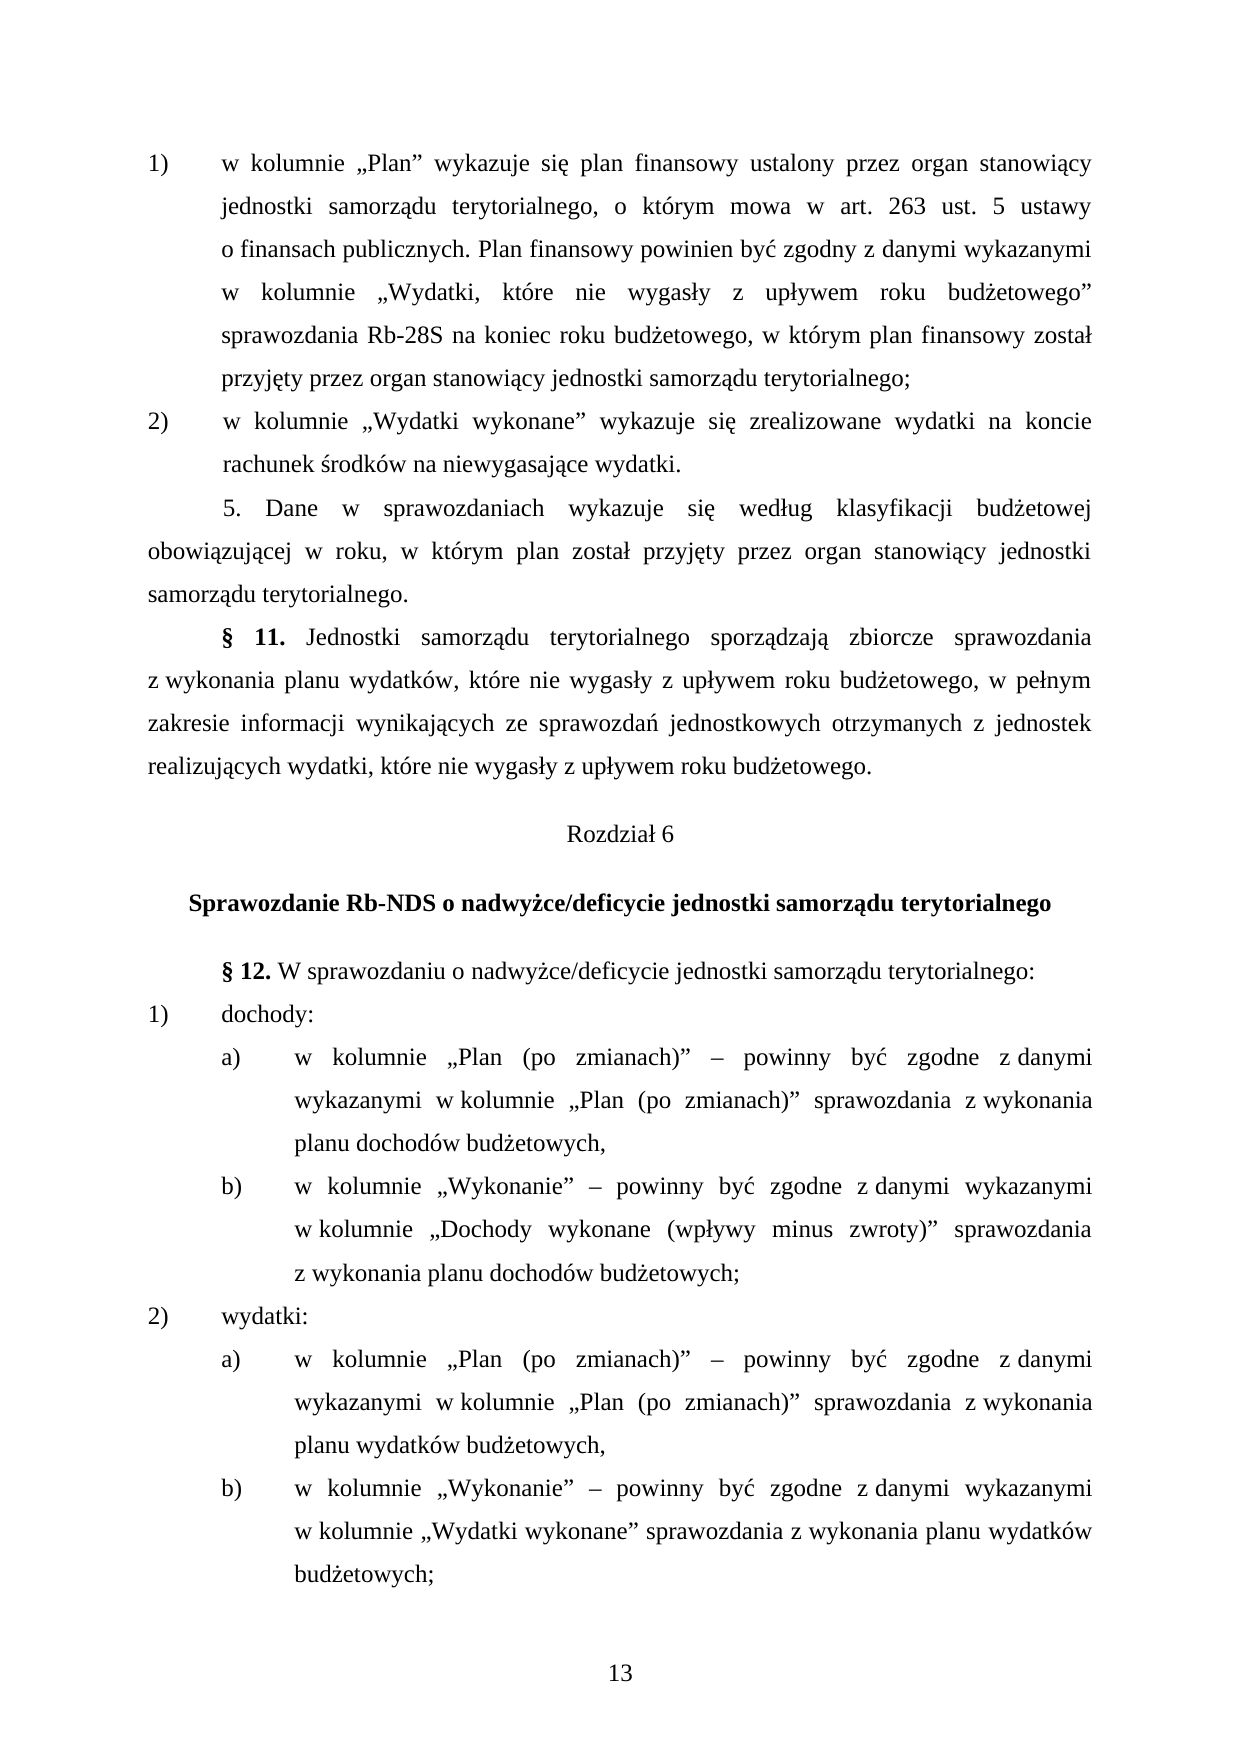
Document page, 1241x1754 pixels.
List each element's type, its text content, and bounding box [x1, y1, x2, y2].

text 1) w kolumnie „Plan” wykazuje się plan finansowy ustalony przez organ stanowiący jednostki samorządu terytorialnego, o którym mowa w art. 263 ust. 5 ustawy o finansach publicznych. Plan finansowy powinien być zgodny z danymi wykazanymi w kolumnie „Wydatki, które nie wygasły z upływem roku budżetowego” sprawozdania Rb-28S na koniec roku budżetowego, w którym plan finansowy został przyjęty przez organ stanowiący jednostki samorządu terytorialnego; [148, 148, 1092, 392]
text b) w kolumnie „Wykonanie” – powinny być zgodne z danymi wykazanymi w kolumnie „Dochody wykonane (wpływy minus zwroty)” sprawozdania z wykonania planu dochodów budżetowych; [221, 1171, 1092, 1286]
text a) w kolumnie „Plan (po zmianach)” – powinny być zgodne z danymi wykazanymi w kolumnie „Plan (po zmianach)” sprawozdania z wykonania planu wydatków budżetowych, [221, 1344, 1092, 1459]
text § 12. W sprawozdaniu o nadwyżce/deficycie jednostki samorządu terytorialnego: [148, 956, 1092, 984]
text Sprawozdanie Rb-NDS o nadwyżce/deficycie jednostki samorządu terytorialnego [148, 888, 1092, 916]
text b) w kolumnie „Wykonanie” – powinny być zgodne z danymi wykazanymi w kolumnie „Wydatki wykonane” sprawozdania z wykonania planu wydatków budżetowych; [221, 1473, 1092, 1588]
text 2) w kolumnie „Wydatki wykonane” wykazuje się zrealizowane wydatki na koncie rachunek środków na niewygasające wydatki. [148, 406, 1092, 478]
text 2) wydatki: [148, 1301, 1092, 1329]
text § 11. Jednostki samorządu terytorialnego sporządzają zbiorcze sprawozdania z wykonania planu wydatków, które nie wygasły z upływem roku budżetowego, w pełnym zakresie informacji wynikających ze sprawozdań jednostkowych otrzymanych z jednostek realizujących wydatki, które nie wygasły z upływem roku budżetowego. [148, 622, 1092, 780]
text 1) dochody: [148, 999, 1092, 1028]
text a) w kolumnie „Plan (po zmianach)” – powinny być zgodne z danymi wykazanymi w kolumnie „Plan (po zmianach)” sprawozdania z wykonania planu dochodów budżetowych, [221, 1042, 1092, 1157]
text 5. Dane w sprawozdaniach wykazuje się według klasyfikacji budżetowej obowiązującej w roku, w którym plan został przyjęty przez organ stanowiący jednostki samorządu terytorialnego. [148, 493, 1092, 608]
text Rozdział 6 [148, 819, 1092, 848]
